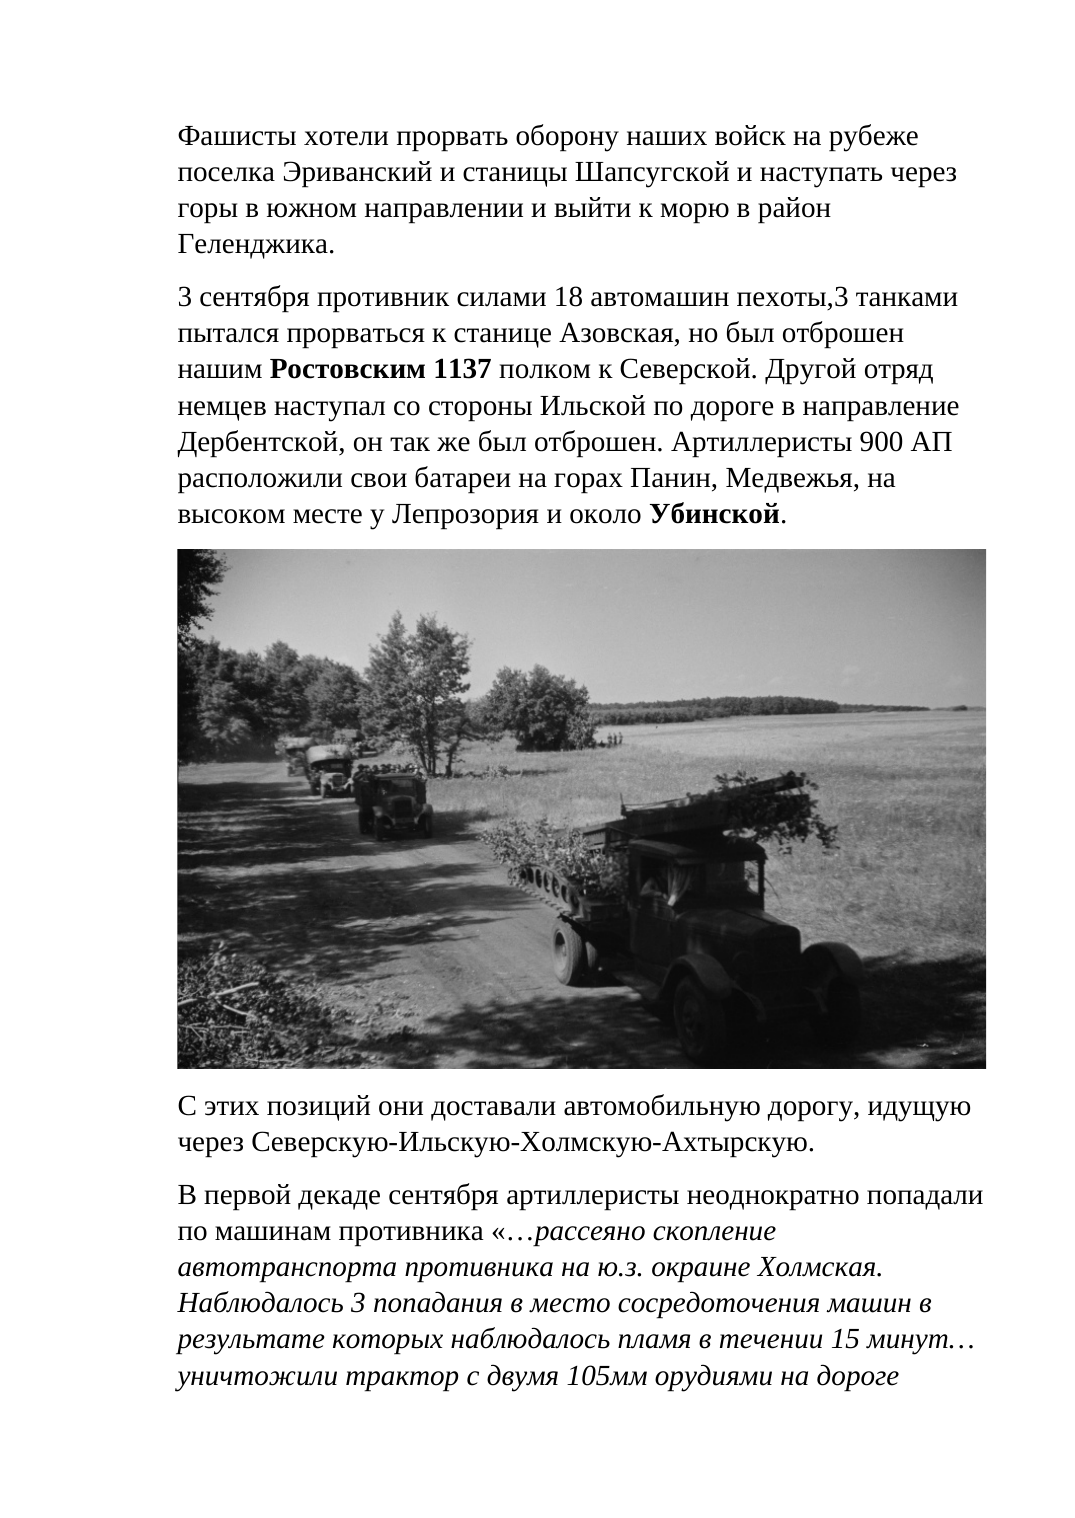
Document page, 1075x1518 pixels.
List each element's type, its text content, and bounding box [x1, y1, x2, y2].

picture [177, 549, 987, 1069]
text 3 сентября противник силами 18 автомашин пехоты,3 танками пытался прорваться к станице Азовская, но был отброшен нашим Ростовским 1137 полком к Северской. Другой отряд немцев наступал со стороны Ильской по дороге в направление Дербентской, он так же был отброшен. Артиллеристы 900 АП расположили свои батареи на горах Панин, Медвежья, на высоком месте у Лепрозория и около Убинской. [177, 279, 986, 530]
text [177, 1177, 986, 1391]
text С этих позиций они доставали автомобильную дорогу, идущую через Северскую-Ильскую-Холмскую-Ахтырскую. [177, 1088, 986, 1158]
text Фашисты хотели прорвать оборону наших войск на рубеже поселка Эриванский и станицы Шапсугской и наступать через горы в южном направлении и выйти к морю в район Геленджика. [177, 118, 986, 260]
